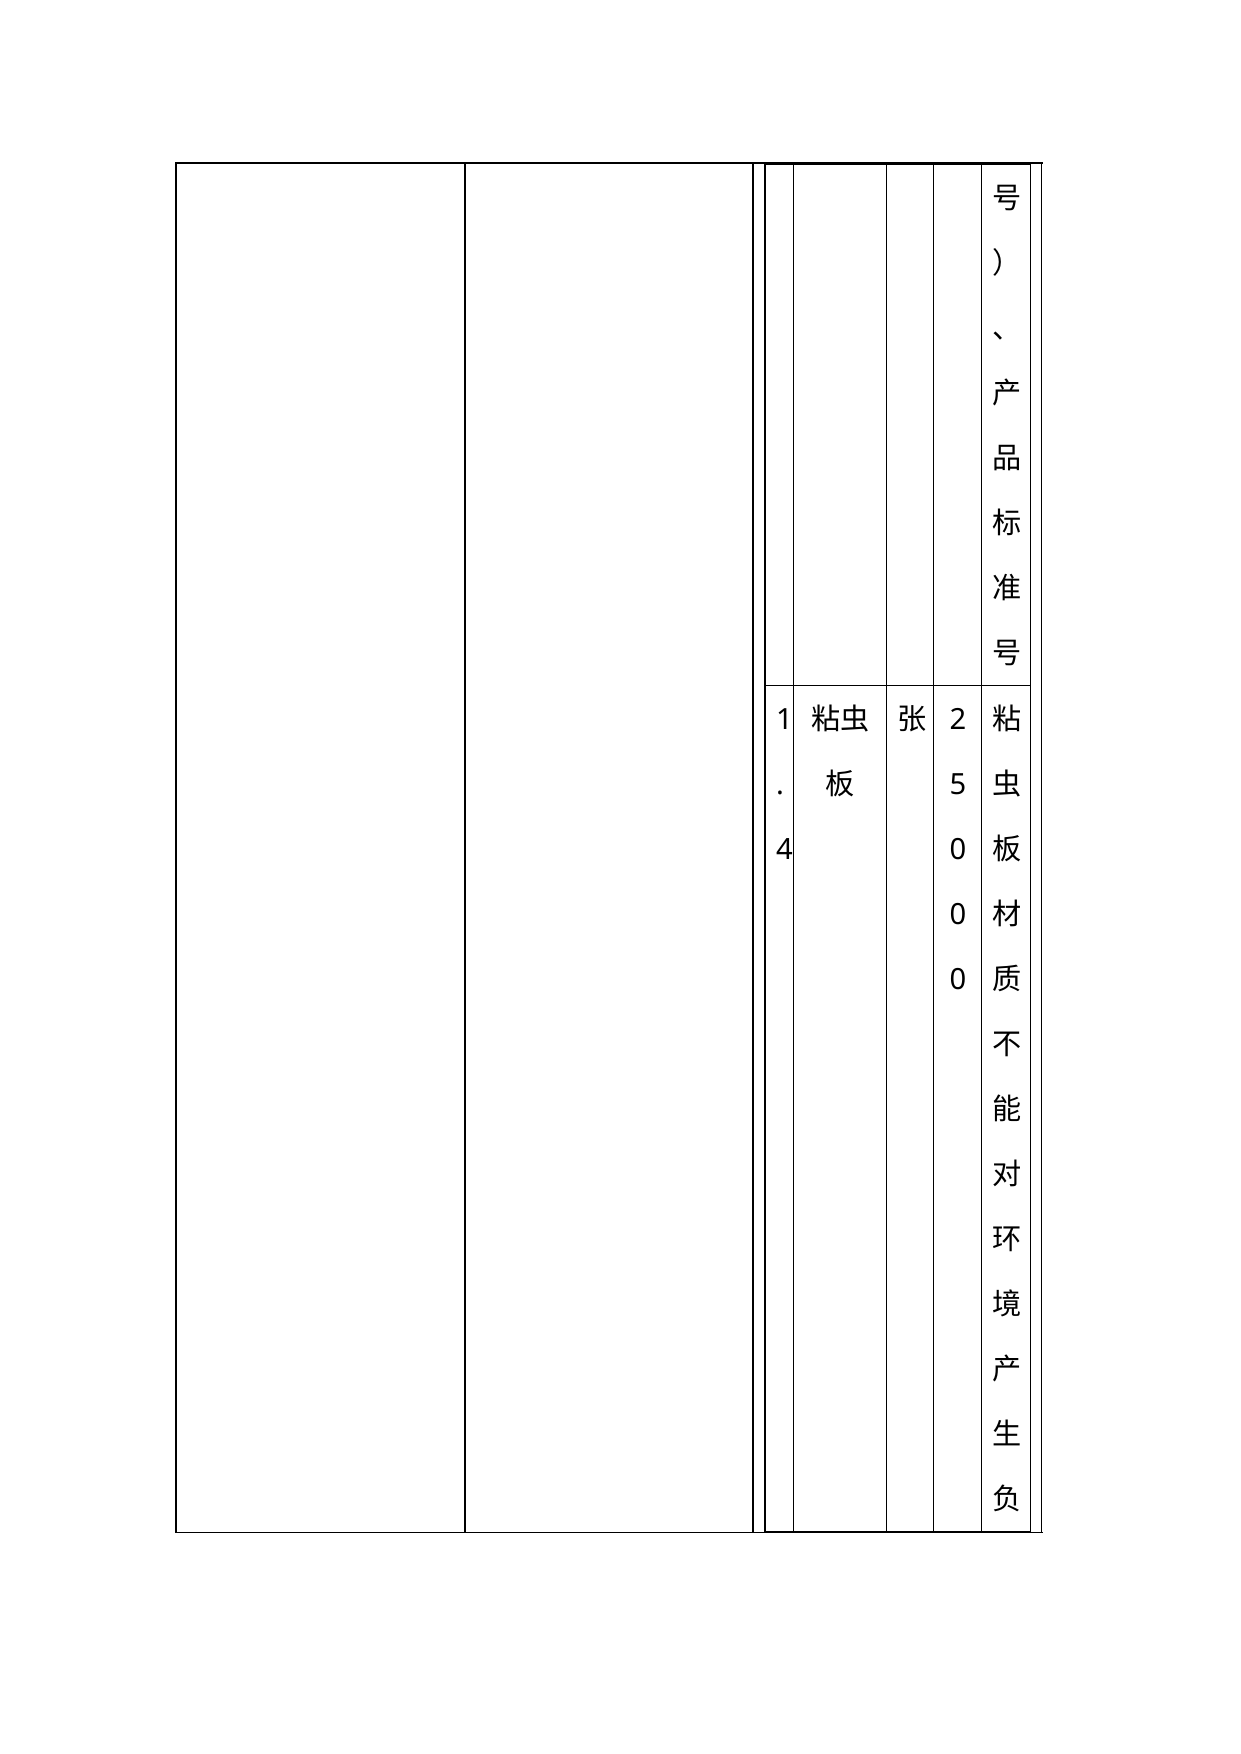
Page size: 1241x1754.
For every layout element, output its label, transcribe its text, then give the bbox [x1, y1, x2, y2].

table_cell [766, 165, 793, 685]
table_cell 1 [177, 164, 464, 1532]
table_cell [1031, 164, 1041, 1532]
table_cell [794, 165, 886, 685]
table_cell [887, 686, 933, 1531]
table_cell [794, 686, 886, 1531]
table_cell [766, 686, 793, 1531]
table_cell [754, 164, 764, 1532]
table_cell [982, 686, 1030, 1531]
table_cell [934, 686, 981, 1531]
table_cell [887, 165, 933, 685]
table_cell [934, 165, 981, 685]
table_cell [982, 165, 1030, 685]
table_cell ★ [466, 164, 752, 1532]
